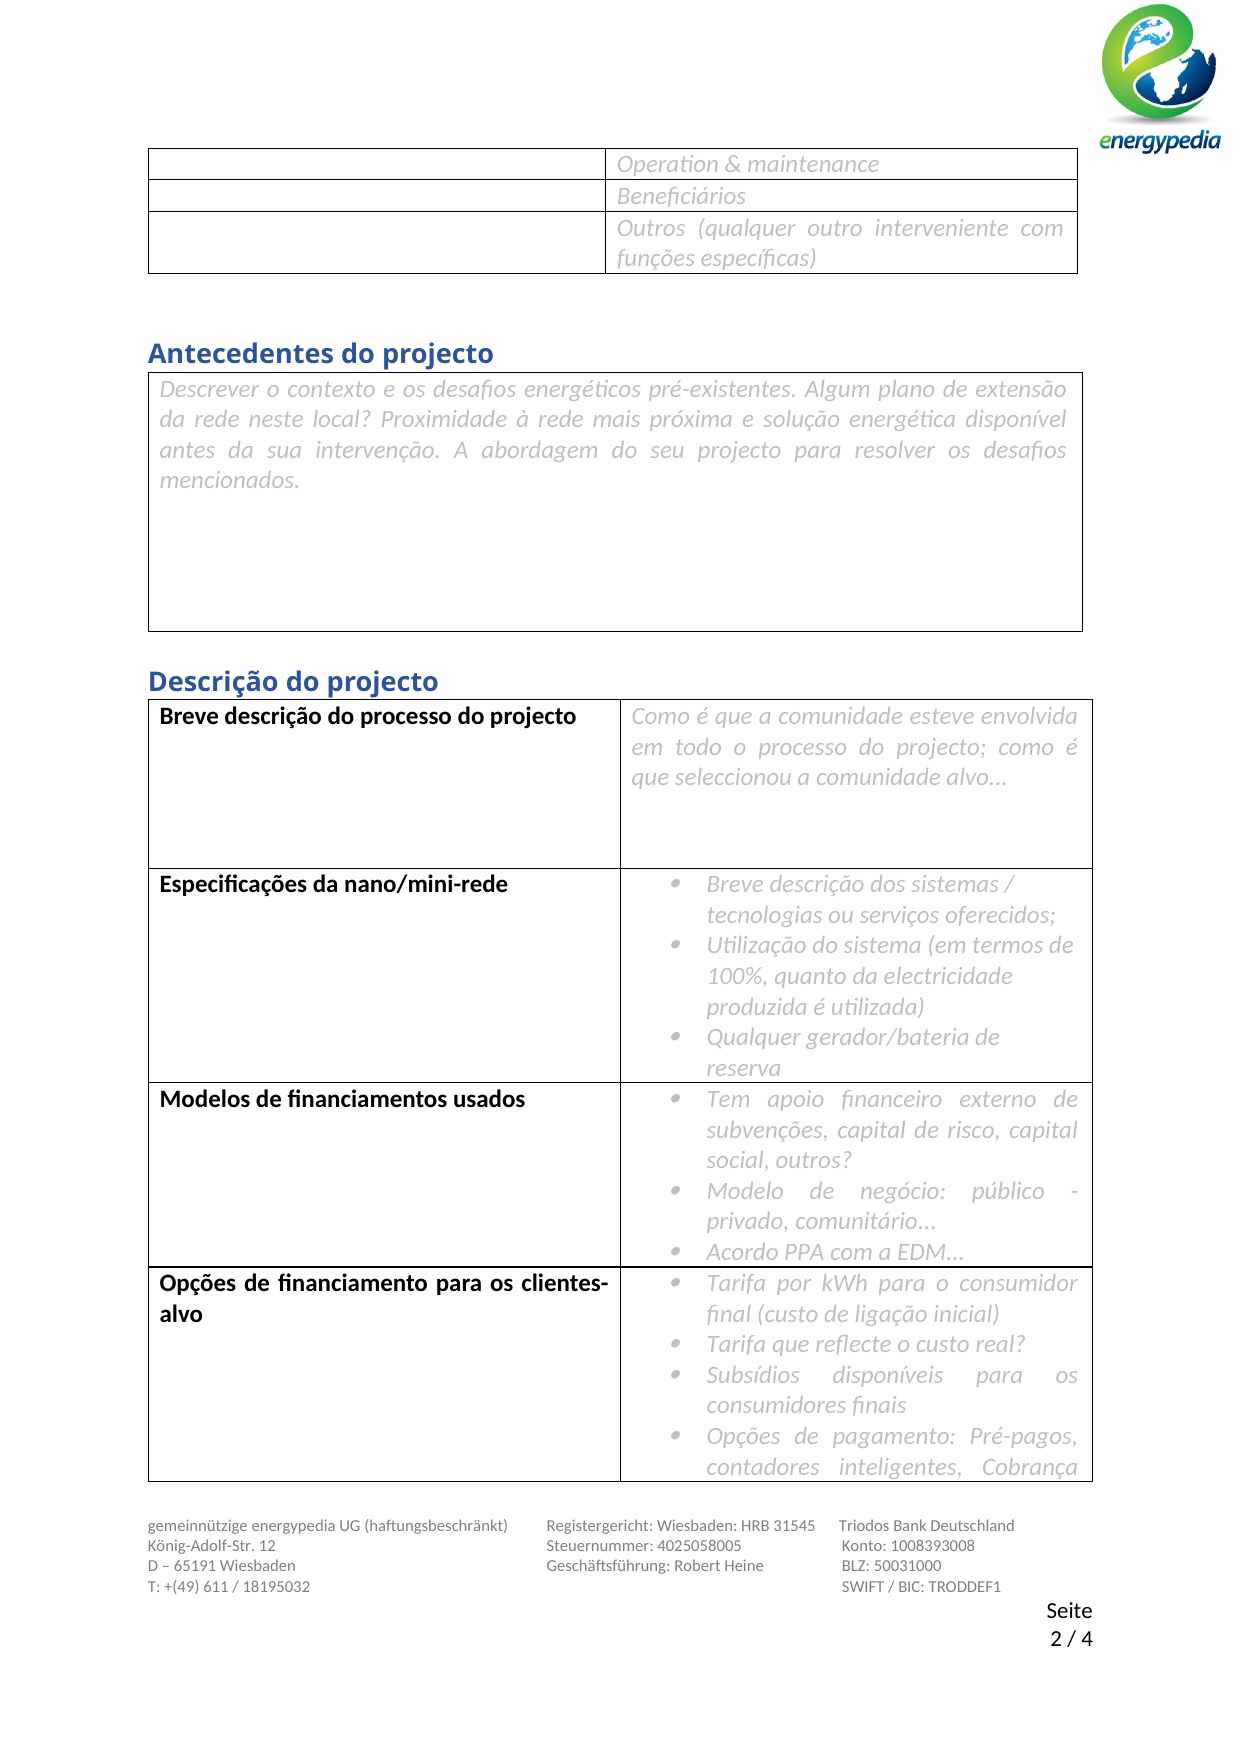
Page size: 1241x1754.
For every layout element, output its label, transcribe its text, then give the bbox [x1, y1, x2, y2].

table_header Descrever o contexto e os desafios energéticos pré-existentes. Algum plano de extensão da rede neste local? Proximidade à rede mais próxima e solução energética disponível antes da sua intervenção. A abordagem do seu projecto para resolver os desafios mencionados. [149, 373, 1082, 631]
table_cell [149, 1268, 620, 1481]
table_cell [149, 212, 605, 273]
table_header Breve descrição do processo do projecto [149, 700, 620, 868]
table_cell Outros (qualquer outro interveniente com funções específicas) [606, 212, 1077, 273]
table_cell Tem apoio financeiro externo de subvenções, capital de risco, capital social, outros? Modelo de negócio: público - privado, comunitário... Acordo PPA com a EDM... [621, 1083, 1092, 1266]
table_cell Breve descrição dos sistemas / tecnologias ou serviços oferecidos; Utilização do sistema (em termos de 100%, quanto da electricidade produzida é utilizada) Qualquer gerador/bateria de reserva [621, 869, 1092, 1082]
table_header Como é que a comunidade esteve envolvida em todo o processo do projecto; como é que seleccionou a comunidade alvo... [621, 700, 1092, 868]
text Antecedentes do projecto [148, 335, 1093, 372]
table_cell [149, 149, 605, 179]
table_cell Modelos de financiamentos usados [149, 1083, 620, 1266]
table_cell [149, 180, 605, 211]
table_cell Beneficiários [606, 180, 1077, 211]
text Descrição do projecto [148, 662, 1093, 699]
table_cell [621, 1268, 1092, 1481]
table_cell Operation & maintenance [606, 149, 1077, 179]
table_cell Especificações da nano/mini-rede [149, 869, 620, 1082]
picture [1092, 2, 1222, 156]
